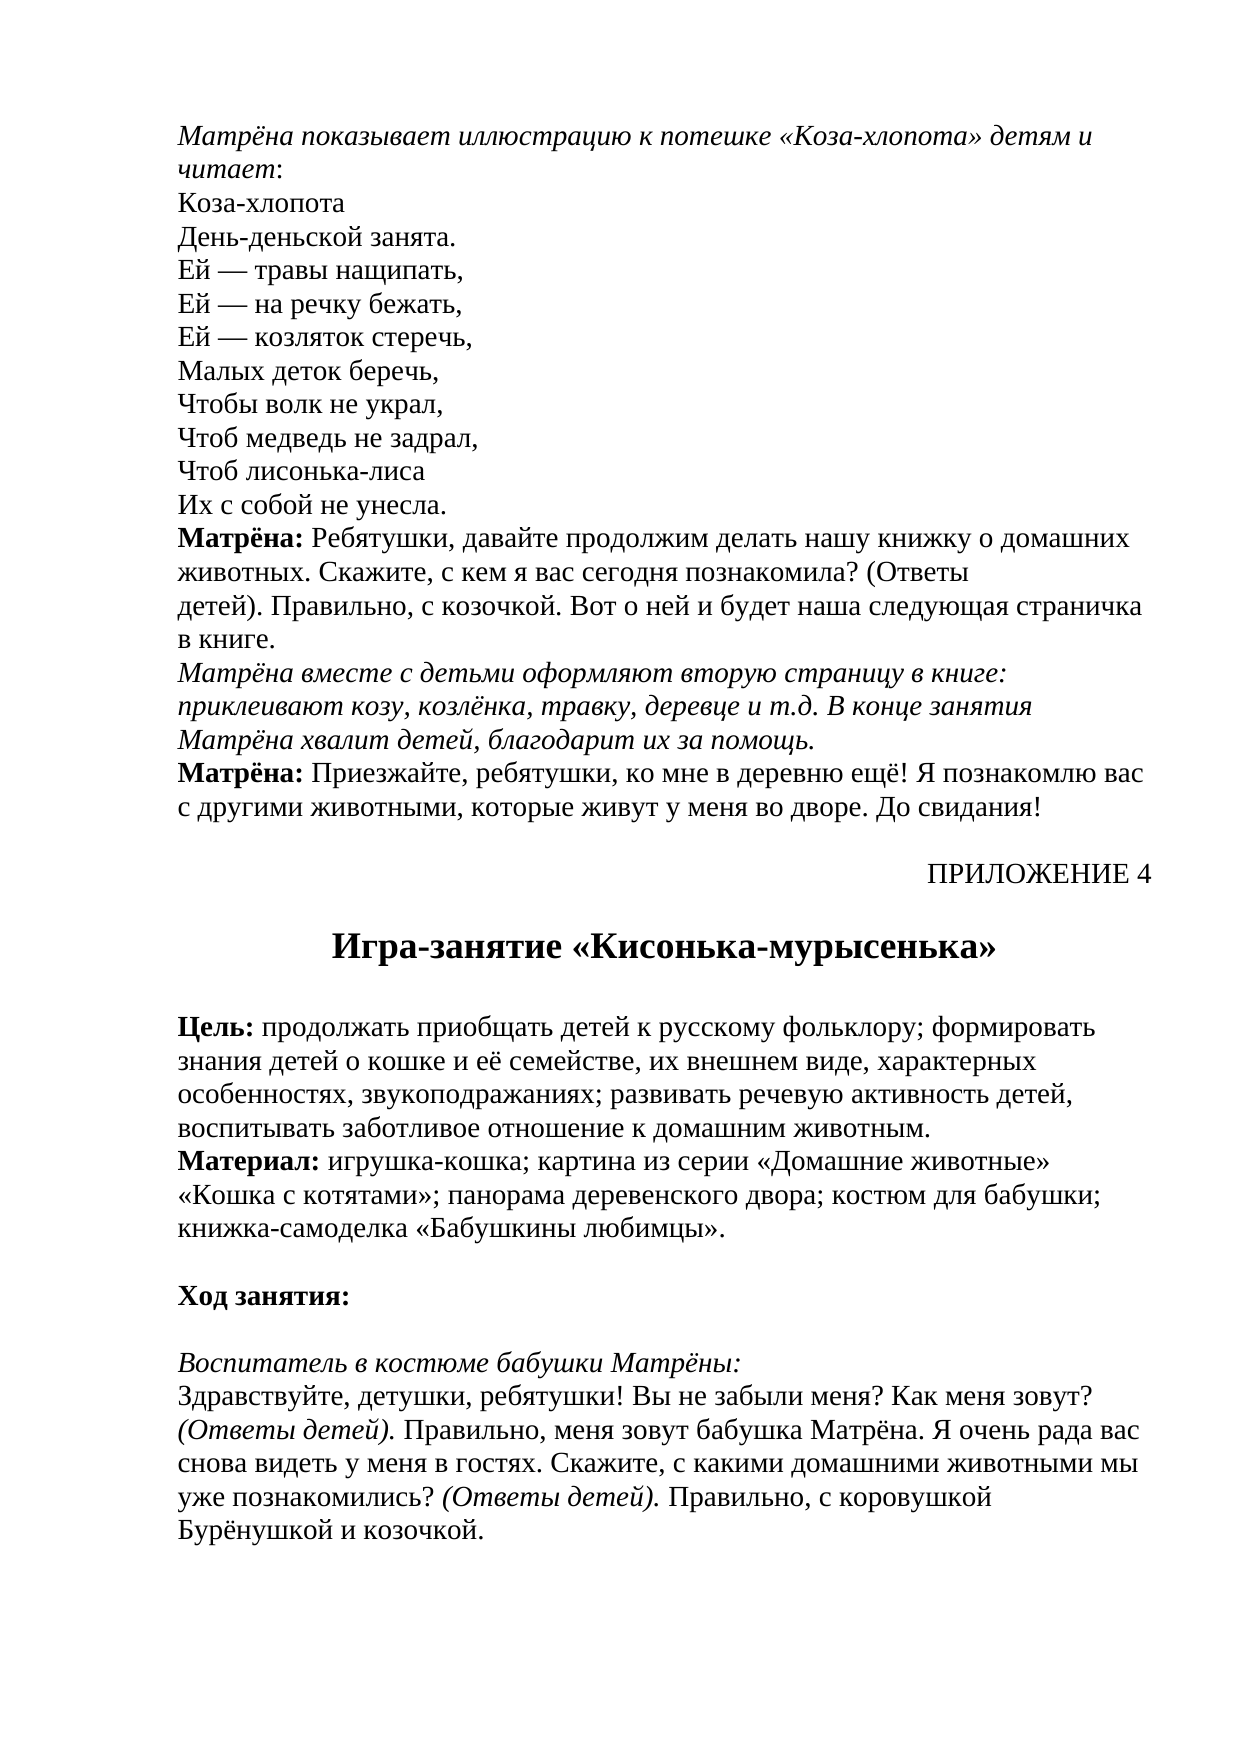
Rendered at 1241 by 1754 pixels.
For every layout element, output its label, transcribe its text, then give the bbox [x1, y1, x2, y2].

text Воспитатель в костюме бабушки Матрёны: [177, 1345, 1152, 1378]
text ПРИЛОЖЕНИЕ 4 [177, 856, 1152, 889]
text Игра-занятие «Кисонька-мурысенька» [177, 923, 1152, 966]
text Чтобы волк не украл, [177, 386, 1152, 420]
text Ей — козляток стеречь, [177, 319, 1152, 353]
text Ход занятия: [177, 1278, 1152, 1311]
text Цель: продолжать приобщать детей к русскому фольклору; формировать знания детей о кошке и её семействе, их внешнем виде, характерных особенностях, звукоподражаниях; развивать речевую активность детей, воспитывать заботливое отношение к домашним животным. [177, 1009, 1152, 1143]
text Матрёна: Приезжайте, ребятушки, ко мне в деревню ещё! Я познакомлю вас с другими животными, которые живут у меня во дворе. До свидания! [177, 755, 1152, 822]
text Ей — травы нащипать, [177, 252, 1152, 286]
text Матрёна показывает иллюстрацию к потешке «Коза-хлопота» детям и читает: [177, 118, 1152, 185]
text Ей — на речку бежать, [177, 286, 1152, 319]
text Материал: игрушка-кошка; картина из серии «Домашние животные» «Кошка с котятами»; панорама деревенского двора; костюм для бабушки; книжка-самоделка «Бабушкины любимцы». [177, 1143, 1152, 1244]
text Малых деток беречь, [177, 353, 1152, 386]
text Чтоб лисонька-лиса [177, 453, 1152, 487]
text Их с собой не унесла. [177, 487, 1152, 521]
text Матрёна вместе с детьми оформляют вторую страницу в книге: приклеивают козу, козлёнка, травку, деревце и т.д. В конце занятия Матрёна хвалит детей, благодарит их за помощь. [177, 655, 1152, 755]
text Здравствуйте, детушки, ребятушки! Вы не забыли меня? Как меня зовут? (Ответы детей). Правильно, меня зовут бабушка Матрёна. Я очень рада вас снова видеть у меня в гостях. Скажите, с какими домашними животными мы уже познакомились? (Ответы детей). Правильно, с коровушкой Бурёнушкой и козочкой. [177, 1378, 1152, 1546]
text Матрёна: Ребятушки, давайте продолжим делать нашу книжку о домашних животных. Скажите, с кем я вас сегодня познакомила? (Ответы детей). Правильно, с козочкой. Вот о ней и будет наша следующая страничка в книге. [177, 521, 1152, 655]
text Коза-хлопота [177, 185, 1152, 219]
text День-деньской занята. [177, 219, 1152, 252]
text Чтоб медведь не задрал, [177, 420, 1152, 453]
